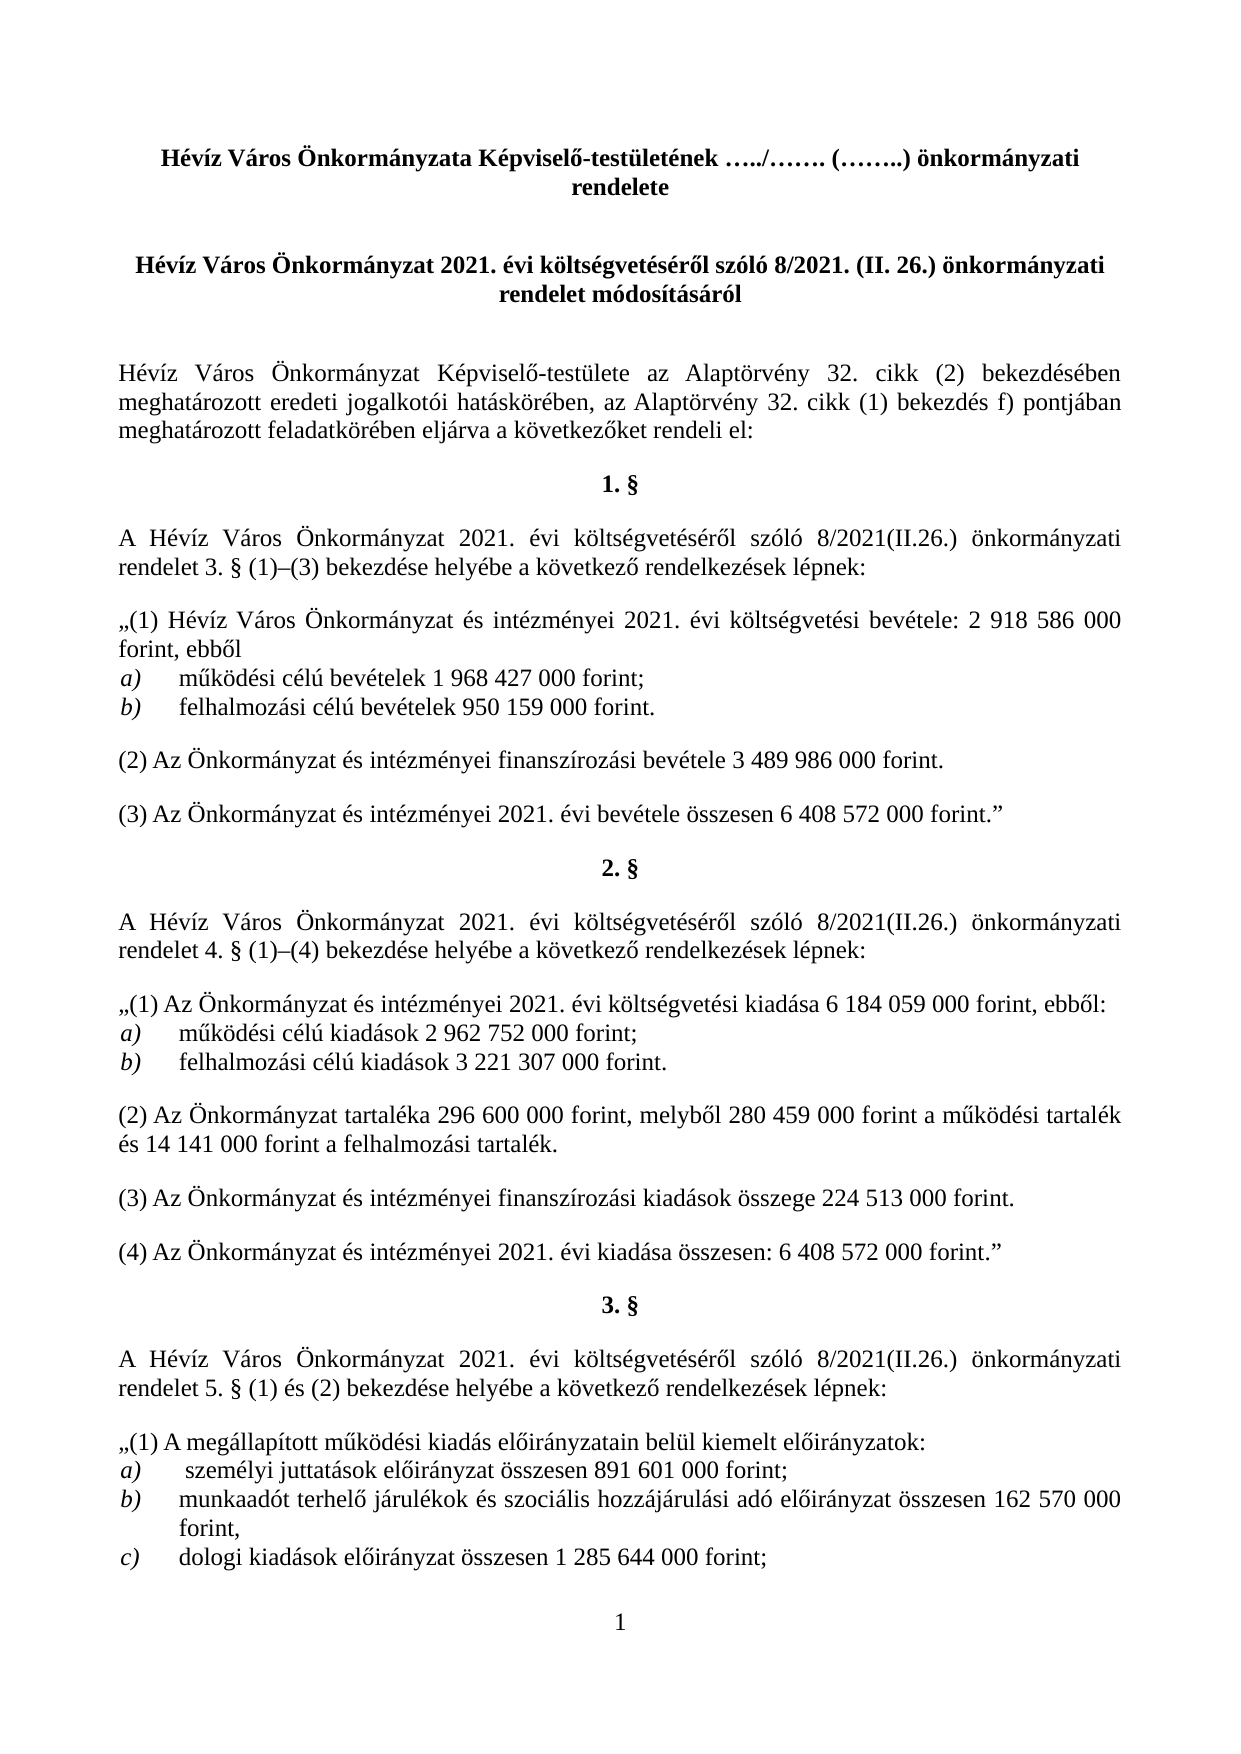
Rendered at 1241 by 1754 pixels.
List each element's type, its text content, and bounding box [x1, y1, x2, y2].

text Hévíz Város Önkormányzat 2021. évi költségvetéséről szóló 8/2021. (II. 26.) önkormányzati rendelet módosításáról [118, 251, 1122, 308]
text 1. § [118, 469, 1122, 498]
text „(1) Az Önkormányzat és intézményei 2021. évi költségvetési kiadása 6 184 059 000 forint, ebből: [118, 989, 1122, 1018]
text c) dologi kiadások előirányzat összesen 1 285 644 000 forint; [120, 1542, 1122, 1571]
text 3. § [118, 1291, 1122, 1319]
text 2. § [118, 853, 1122, 882]
text A Hévíz Város Önkormányzat 2021. évi költségvetéséről szóló 8/2021(II.26.) önkormányzati rendelet 5. § (1) és (2) bekezdése helyébe a következő rendelkezések lépnek: [118, 1344, 1122, 1402]
text b) munkaadót terhelő járulékok és szociális hozzájárulási adó előirányzat összesen 162 570 000 forint, [120, 1484, 1122, 1542]
text A Hévíz Város Önkormányzat 2021. évi költségvetéséről szóló 8/2021(II.26.) önkormányzati rendelet 4. § (1)–(4) bekezdése helyébe a következő rendelkezések lépnek: [118, 907, 1122, 964]
text (4) Az Önkormányzat és intézményei 2021. évi kiadása összesen: 6 408 572 000 forint.” [118, 1237, 1122, 1266]
text a) működési célú kiadások 2 962 752 000 forint; [120, 1018, 1122, 1047]
text (3) Az Önkormányzat és intézményei finanszírozási kiadások összege 224 513 000 forint. [118, 1183, 1122, 1212]
text (2) Az Önkormányzat és intézményei finanszírozási bevétele 3 489 986 000 forint. [118, 746, 1122, 774]
text „(1) Hévíz Város Önkormányzat és intézményei 2021. évi költségvetési bevétele: 2 918 586 000 forint, ebből [118, 606, 1122, 663]
text A Hévíz Város Önkormányzat 2021. évi költségvetéséről szóló 8/2021(II.26.) önkormányzati rendelet 3. § (1)–(3) bekezdése helyébe a következő rendelkezések lépnek: [118, 523, 1122, 581]
text „(1) A megállapított működési kiadás előirányzatain belül kiemelt előirányzatok: [118, 1427, 1122, 1456]
text a) személyi juttatások előirányzat összesen 891 601 000 forint; [120, 1456, 1122, 1484]
text (2) Az Önkormányzat tartaléka 296 600 000 forint, melyből 280 459 000 forint a működési tartalék és 14 141 000 forint a felhalmozási tartalék. [118, 1101, 1122, 1158]
text (3) Az Önkormányzat és intézményei 2021. évi bevétele összesen 6 408 572 000 forint.” [118, 799, 1122, 828]
text b) felhalmozási célú kiadások 3 221 307 000 forint. [120, 1047, 1122, 1076]
text b) felhalmozási célú bevételek 950 159 000 forint. [120, 692, 1122, 721]
text Hévíz Város Önkormányzata Képviselő-testületének …../……. (……..) önkormányzati rendelete [118, 143, 1122, 201]
text a) működési célú bevételek 1 968 427 000 forint; [120, 663, 1122, 692]
text Hévíz Város Önkormányzat Képviselő-testülete az Alaptörvény 32. cikk (2) bekezdésében meghatározott eredeti jogalkotói hatáskörében, az Alaptörvény 32. cikk (1) bekezdés f) pontjában meghatározott feladatkörében eljárva a következőket rendeli el: [118, 358, 1122, 444]
